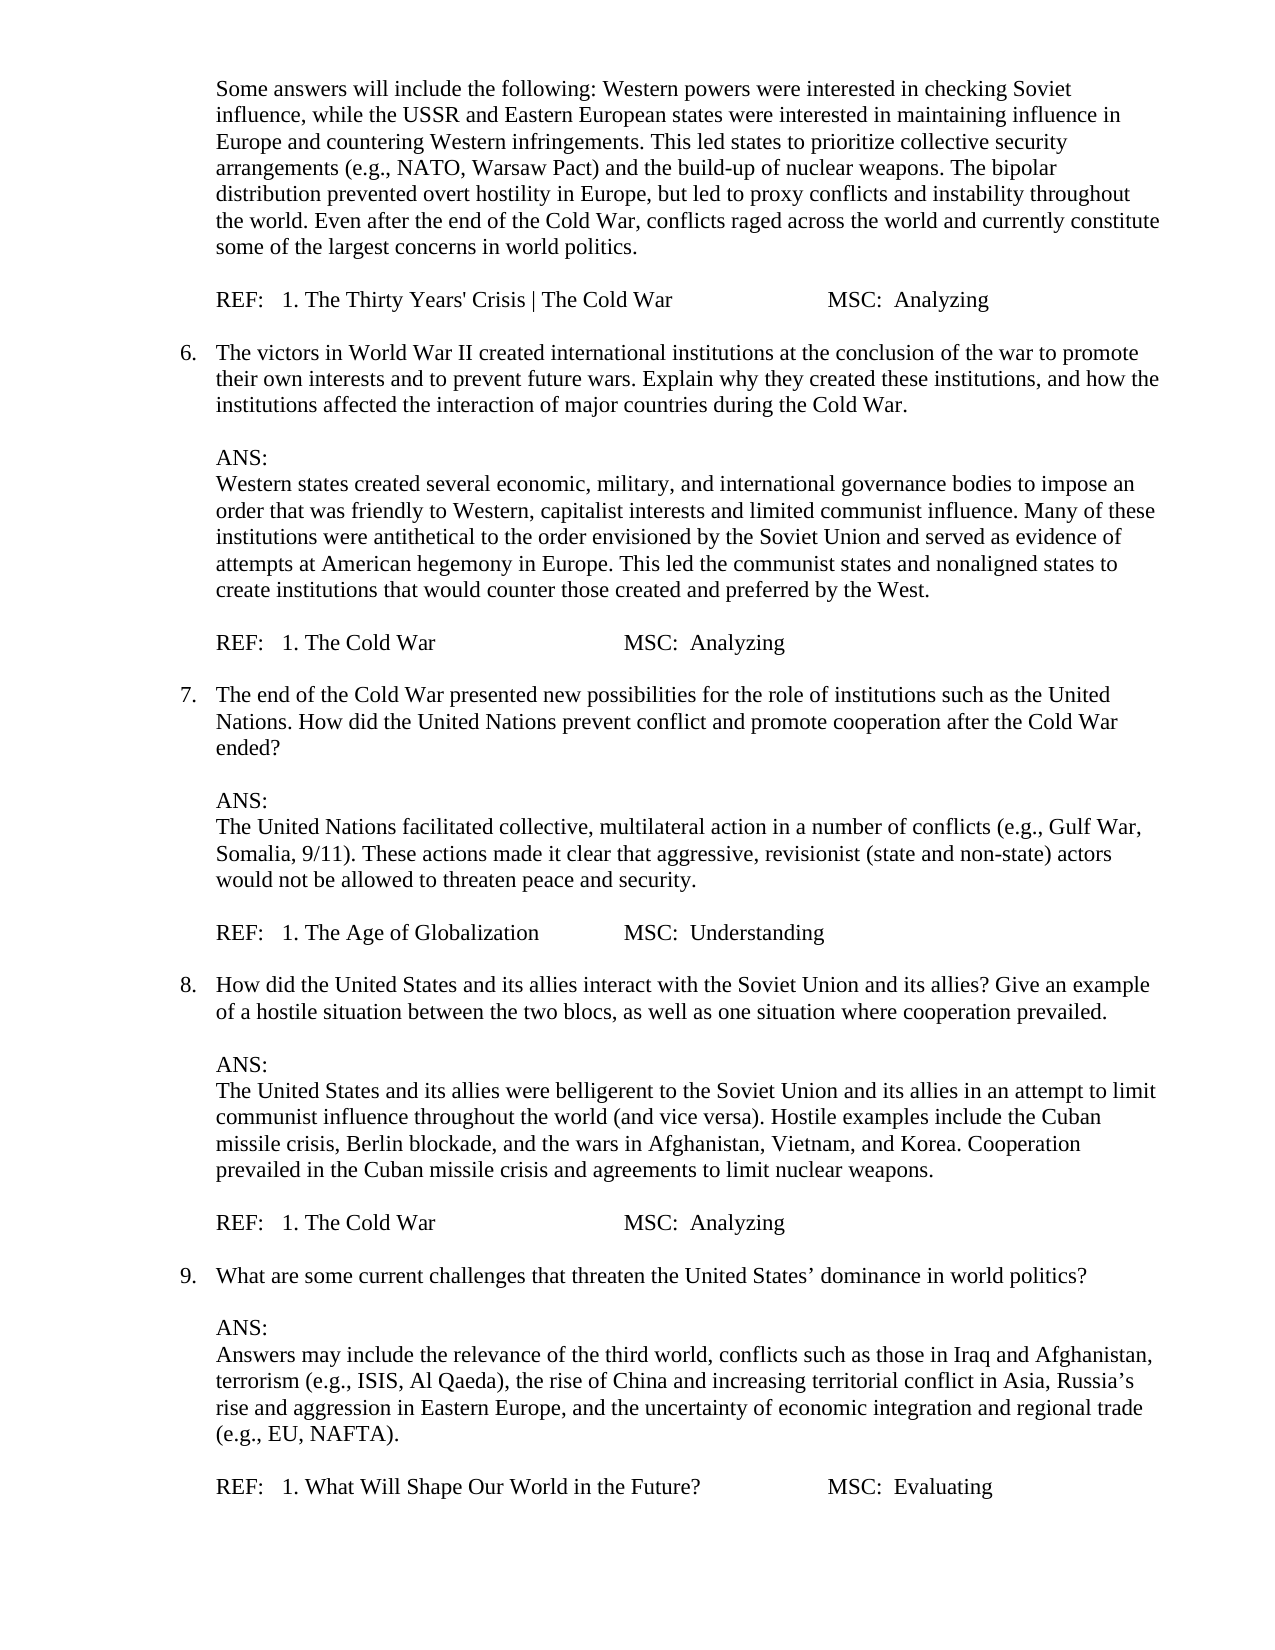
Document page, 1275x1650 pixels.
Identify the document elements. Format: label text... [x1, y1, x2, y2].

text 7. The end of the Cold War presented new possibilities for the role of institutions such as the United Nations. How did the United Nations prevent conflict and promote cooperation after the Cold War ended? [150, 681, 1162, 761]
text ANS: [216, 1314, 1162, 1341]
text The United States and its allies were belligerent to the Soviet Union and its allies in an attempt to limit communist influence throughout the world (and vice versa). Hostile examples include the Cuban missile crisis, Berlin blockade, and the wars in Afghanistan, Vietnam, and Korea. Cooperation prevailed in the Cuban missile crisis and agreements to limit nuclear weapons. [216, 1077, 1162, 1182]
text REF: 1. The Age of Globalization MSC: Understanding [216, 919, 1162, 945]
text Some answers will include the following: Western powers were interested in checking Soviet influence, while the USSR and Eastern European states were interested in maintaining influence in Europe and countering Western infringements. This led states to prioritize collective security arrangements (e.g., NATO, Warsaw Pact) and the build-up of nuclear weapons. The bipolar distribution prevented overt hostility in Europe, but led to proxy conflicts and instability throughout the world. Even after the end of the Cold War, conflicts raged across the world and currently constitute some of the largest concerns in world politics. [216, 75, 1162, 259]
text 8. How did the United States and its allies interact with the Soviet Union and its allies? Give an example of a hostile situation between the two blocs, as well as one situation where cooperation prevailed. [150, 972, 1162, 1024]
text REF: 1. The Cold War MSC: Analyzing [216, 1209, 1162, 1235]
text ANS: [216, 787, 1162, 813]
text ANS: [216, 1051, 1162, 1077]
text Answers may include the relevance of the third world, conflicts such as those in Iraq and Afghanistan, terrorism (e.g., ISIS, Al Qaeda), the rise of China and increasing territorial conflict in Asia, Russia’s rise and aggression in Eastern Europe, and the uncertainty of economic integration and regional trade (e.g., EU, NAFTA). [216, 1341, 1162, 1446]
text 6. The victors in World War II created international institutions at the conclusion of the war to promote their own interests and to prevent future wars. Explain why they created these institutions, and how the institutions affected the interaction of major countries during the Cold War. [150, 339, 1162, 418]
text REF: 1. The Cold War MSC: Analyzing [216, 629, 1162, 655]
text The United Nations facilitated collective, multilateral action in a number of conflicts (e.g., Gulf War, Somalia, 9/11). These actions made it clear that aggressive, revisionist (state and non-state) actors would not be allowed to threaten peace and security. [216, 813, 1162, 892]
text REF: 1. The Thirty Years' Crisis | The Cold War MSC: Analyzing [216, 286, 1162, 312]
text Western states created several economic, military, and international governance bodies to impose an order that was friendly to Western, capitalist interests and limited communist influence. Many of these institutions were antithetical to the order envisioned by the Soviet Union and served as evidence of attempts at American hegemony in Europe. This led the communist states and nonaligned states to create institutions that would counter those created and preferred by the West. [216, 471, 1162, 602]
text 9. What are some current challenges that threaten the United States’ dominance in world politics? [150, 1262, 1162, 1288]
text REF: 1. What Will Shape Our World in the Future? MSC: Evaluating [216, 1473, 1162, 1499]
text ANS: [216, 444, 1162, 471]
